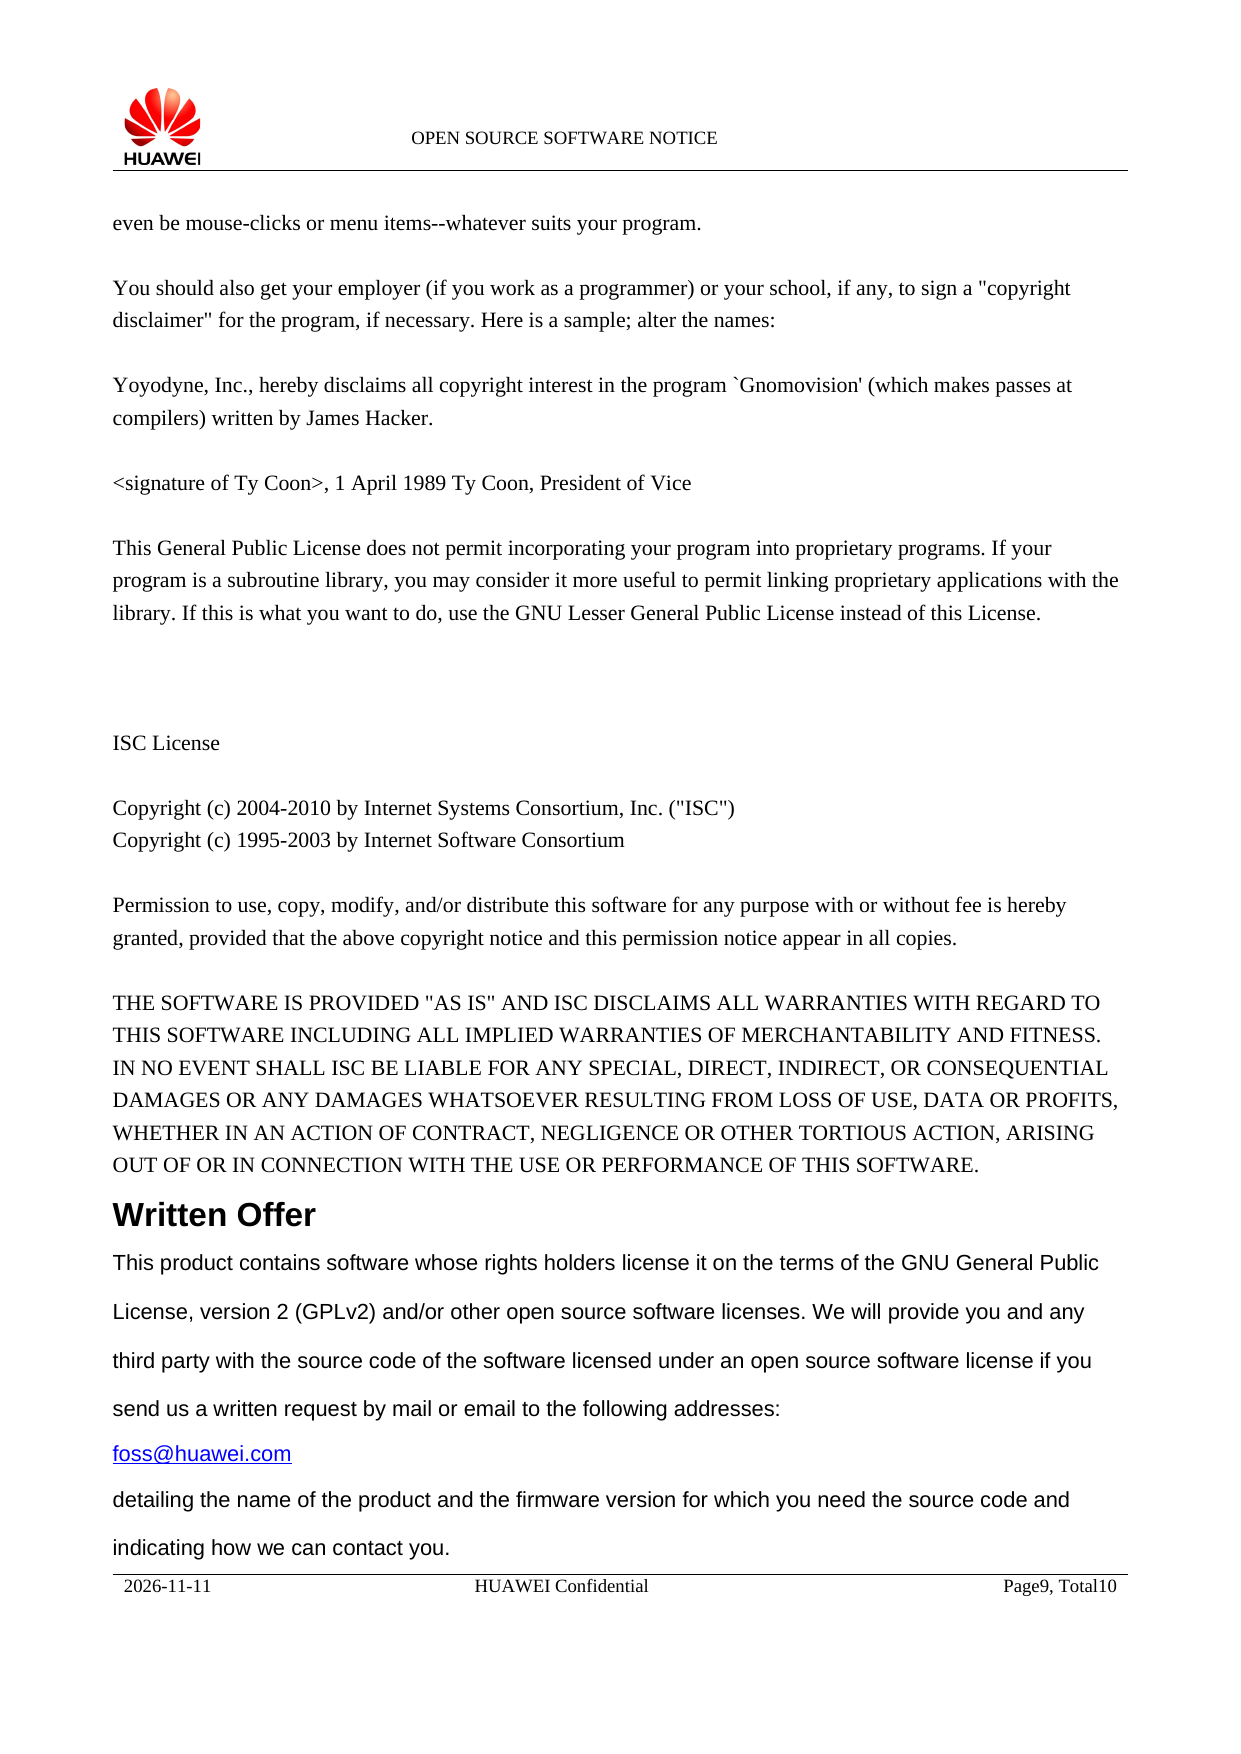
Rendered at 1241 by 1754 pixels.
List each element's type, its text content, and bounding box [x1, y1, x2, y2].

text foss@huawei.com [112, 1438, 1128, 1470]
text detailing the name of the product and the firmware version for which you need the source code and indicating how we can contact you. [112, 1483, 1128, 1564]
text This product contains software whose rights holders license it on the terms of the GNU General Public License, version 2 (GPLv2) and/or other open source software licenses. We will provide you and any third party with the source code of the software licensed under an open source software license if you send us a written request by mail or email to the following addresses: [112, 1246, 1128, 1425]
picture [124, 88, 201, 165]
text Written Offer [112, 1181, 1128, 1246]
